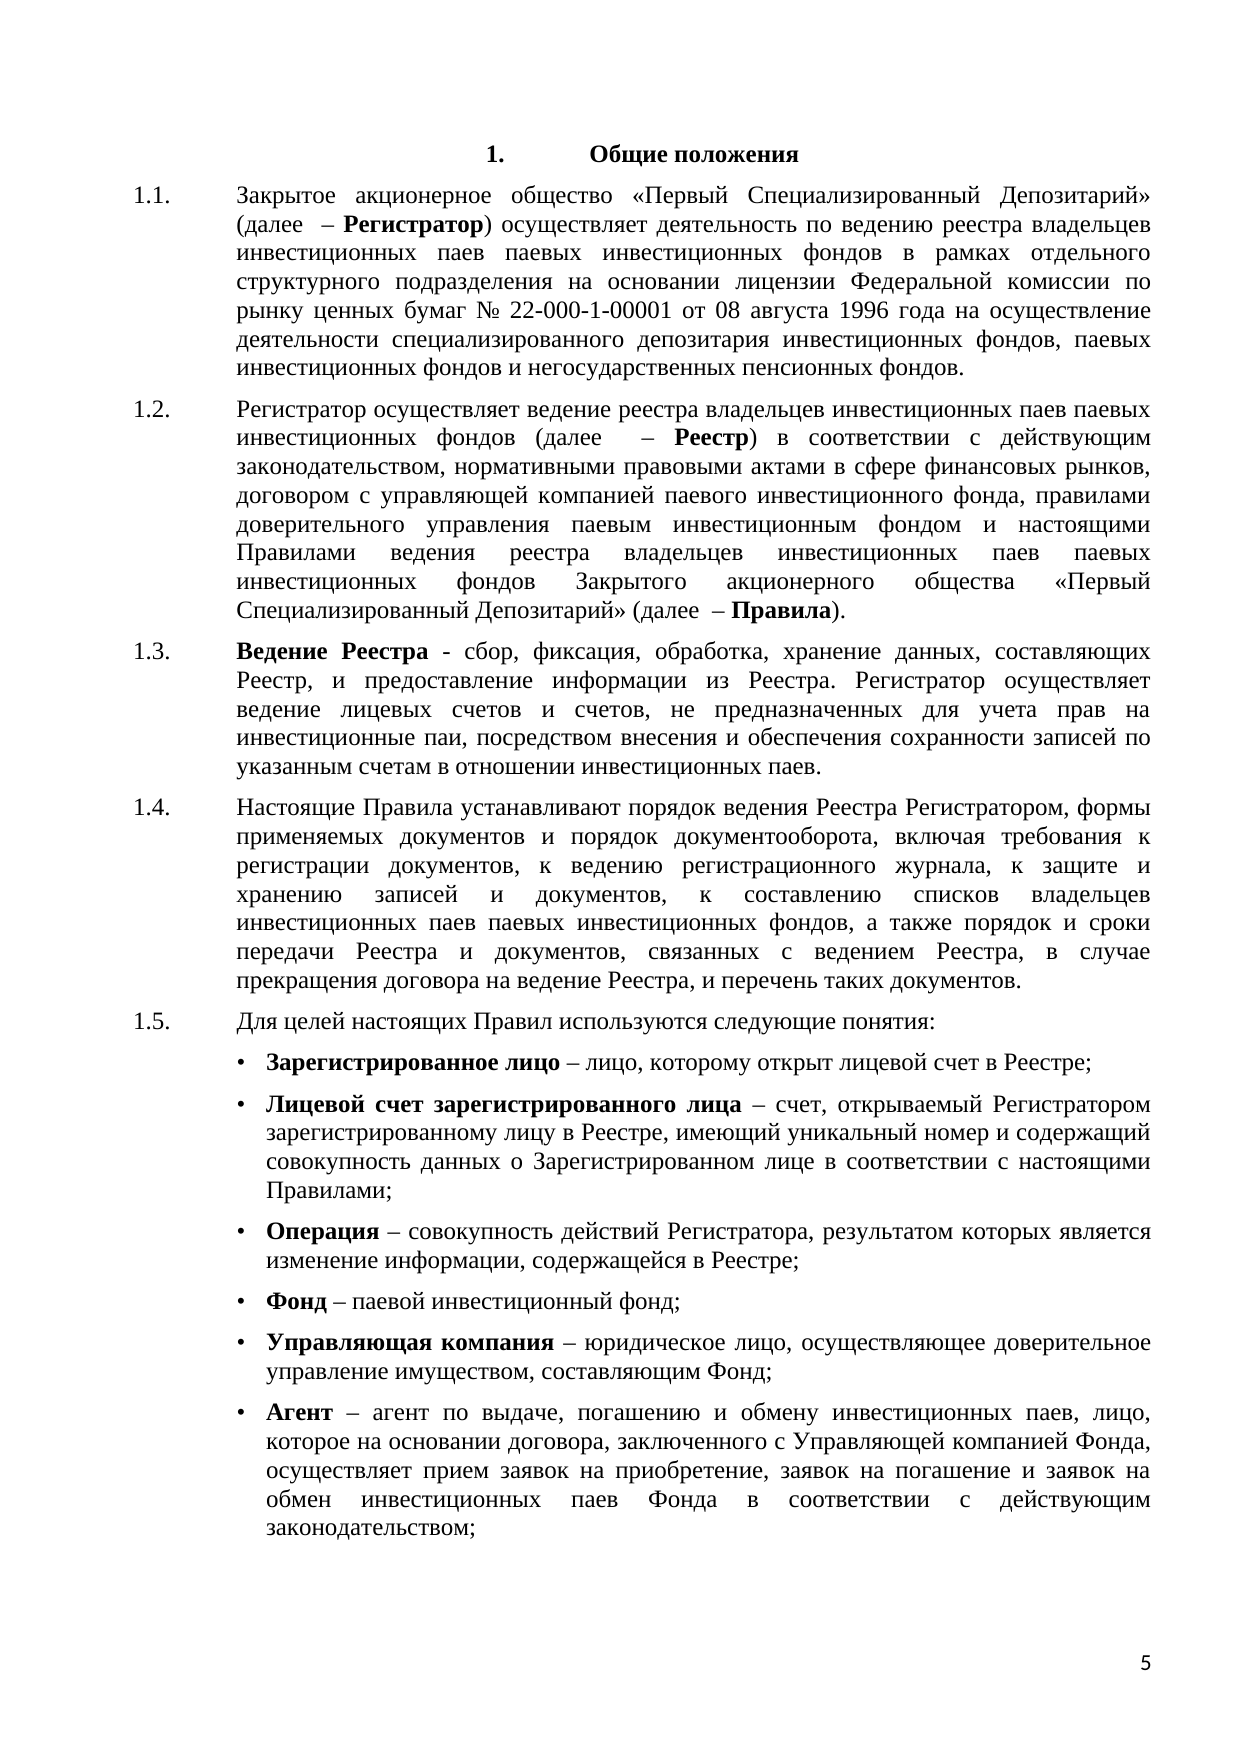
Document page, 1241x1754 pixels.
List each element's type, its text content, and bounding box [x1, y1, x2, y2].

list • Фонд – паевой инвестиционный фонд; [236, 1286, 1152, 1315]
list • Агент – агент по выдаче, погашению и обмену инвестиционных паев, лицо, которое на основании договора, заключенного с Управляющей компанией Фонда, осуществляет прием заявок на приобретение, заявок на погашение и заявок на обмен инвестиционных паев Фонда в соответствии с действующим законодательством; [236, 1397, 1152, 1541]
list Ведение Реестра - сбор, фиксация, обработка, хранение данных, составляющих Реестр, и предоставление информации из Реестра. Регистратор осуществляет ведение лицевых счетов и счетов, не предназначенных для учета прав на инвестиционные паи, посредством внесения и обеспечения сохранности записей по указанным счетам в отношении инвестиционных паев. [133, 636, 1152, 780]
subtitle Общие положения [133, 139, 1152, 167]
list Для целей настоящих Правил используются следующие понятия: [133, 1006, 1152, 1035]
list • Лицевой счет зарегистрированного лица – счет, открываемый Регистратором зарегистрированному лицу в Реестре, имеющий уникальный номер и содержащий совокупность данных о Зарегистрированном лице в соответствии с настоящими Правилами; [236, 1089, 1152, 1204]
list Закрытое акционерное общество «Первый Специализированный Депозитарий» (далее – Регистратор) осуществляет деятельность по ведению реестра владельцев инвестиционных паев паевых инвестиционных фондов в рамках отдельного структурного подразделения на основании лицензии Федеральной комиссии по рынку ценных бумаг № 22-000-1-00001 от 08 августа 1996 года на осуществление деятельности специализированного депозитария инвестиционных фондов, паевых инвестиционных фондов и негосударственных пенсионных фондов. [133, 180, 1152, 381]
list • Управляющая компания – юридическое лицо, осуществляющее доверительное управление имуществом, составляющим Фонд; [236, 1327, 1152, 1385]
list • Операция – совокупность действий Регистратора, результатом которых является изменение информации, содержащейся в Реестре; [236, 1216, 1152, 1274]
list • Зарегистрированное лицо – лицо, которому открыт лицевой счет в Реестре; [236, 1047, 1152, 1076]
list Регистратор осуществляет ведение реестра владельцев инвестиционных паев паевых инвестиционных фондов (далее – Реестр) в соответствии с действующим законодательством, нормативными правовыми актами в сфере финансовых рынков, договором с управляющей компанией паевого инвестиционного фонда, правилами доверительного управления паевым инвестиционным фондом и настоящими Правилами ведения реестра владельцев инвестиционных паев паевых инвестиционных фондов Закрытого акционерного общества «Первый Специализированный Депозитарий» (далее – Правила). [133, 394, 1152, 624]
list Настоящие Правила устанавливают порядок ведения Реестра Регистратором, формы применяемых документов и порядок документооборота, включая требования к регистрации документов, к ведению регистрационного журнала, к защите и хранению записей и документов, к составлению списков владельцев инвестиционных паев паевых инвестиционных фондов, а также порядок и сроки передачи Реестра и документов, связанных с ведением Реестра, в случае прекращения договора на ведение Реестра, и перечень таких документов. [133, 792, 1152, 994]
